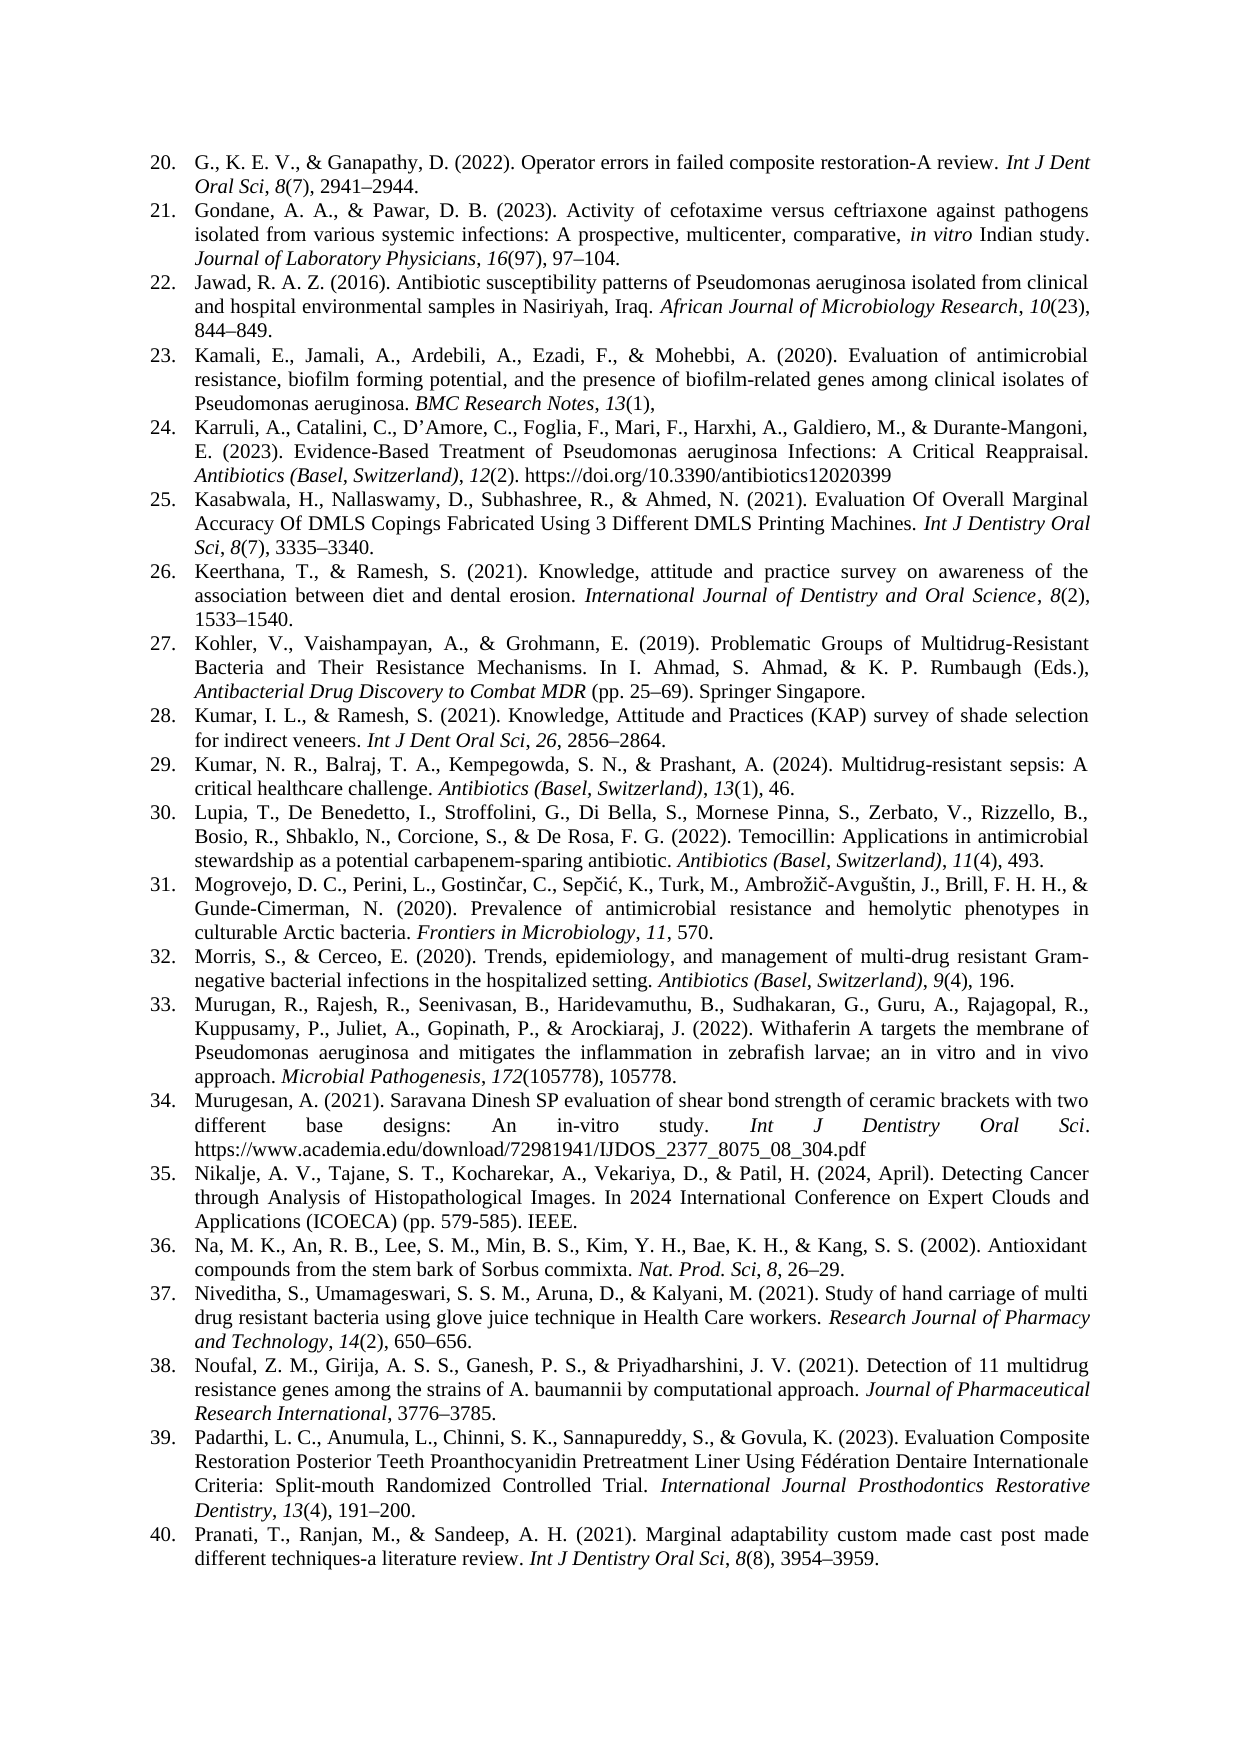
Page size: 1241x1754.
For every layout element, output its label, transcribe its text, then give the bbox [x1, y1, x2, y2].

text Kohler, V., Vaishampayan, A., & Grohmann, E. (2019). Problematic Groups of Multidrug-Resistant Bacteria and Their Resistance Mechanisms. In I. Ahmad, S. Ahmad, & K. P. Rumbaugh (Eds.), Antibacterial Drug Discovery to Combat MDR (pp. 25–69). Springer Singapore. [150, 631, 1090, 703]
text Morris, S., & Cerceo, E. (2020). Trends, epidemiology, and management of multi-drug resistant Gram-negative bacterial infections in the hospitalized setting. Antibiotics (Basel, Switzerland), 9(4), 196. [150, 944, 1090, 992]
text Lupia, T., De Benedetto, I., Stroffolini, G., Di Bella, S., Mornese Pinna, S., Zerbato, V., Rizzello, B., Bosio, R., Shbaklo, N., Corcione, S., & De Rosa, F. G. (2022). Temocillin: Applications in antimicrobial stewardship as a potential carbapenem-sparing antibiotic. Antibiotics (Basel, Switzerland), 11(4), 493. [150, 800, 1090, 872]
text Noufal, Z. M., Girija, A. S. S., Ganesh, P. S., & Priyadharshini, J. V. (2021). Detection of 11 multidrug resistance genes among the strains of A. baumannii by computational approach. Journal of Pharmaceutical Research International, 3776–3785. [150, 1353, 1090, 1425]
text Gondane, A. A., & Pawar, D. B. (2023). Activity of cefotaxime versus ceftriaxone against pathogens isolated from various systemic infections: A prospective, multicenter, comparative, in vitro Indian study. Journal of Laboratory Physicians, 16(97), 97–104. [150, 198, 1090, 270]
text Na, M. K., An, R. B., Lee, S. M., Min, B. S., Kim, Y. H., Bae, K. H., & Kang, S. S. (2002). Antioxidant compounds from the stem bark of Sorbus commixta. Nat. Prod. Sci, 8, 26–29. [150, 1233, 1090, 1281]
text Padarthi, L. C., Anumula, L., Chinni, S. K., Sannapureddy, S., & Govula, K. (2023). Evaluation Composite Restoration Posterior Teeth Proanthocyanidin Pretreatment Liner Using Fédération Dentaire Internationale Criteria: Split-mouth Randomized Controlled Trial. International Journal Prosthodontics Restorative Dentistry, 13(4), 191–200. [150, 1425, 1090, 1522]
text Jawad, R. A. Z. (2016). Antibiotic susceptibility patterns of Pseudomonas aeruginosa isolated from clinical and hospital environmental samples in Nasiriyah, Iraq. African Journal of Microbiology Research, 10(23), 844–849. [150, 270, 1090, 342]
text Kumar, N. R., Balraj, T. A., Kempegowda, S. N., & Prashant, A. (2024). Multidrug-resistant sepsis: A critical healthcare challenge. Antibiotics (Basel, Switzerland), 13(1), 46. [150, 752, 1090, 800]
text Karruli, A., Catalini, C., D’Amore, C., Foglia, F., Mari, F., Harxhi, A., Galdiero, M., & Durante-Mangoni, E. (2023). Evidence-Based Treatment of Pseudomonas aeruginosa Infections: A Critical Reappraisal. Antibiotics (Basel, Switzerland), 12(2). https://doi.org/10.3390/antibiotics12020399 [150, 415, 1090, 487]
text Murugesan, A. (2021). Saravana Dinesh SP evaluation of shear bond strength of ceramic brackets with two different base designs: An in-vitro study. Int J Dentistry Oral Sci. https://www.academia.edu/download/72981941/IJDOS_2377_8075_08_304.pdf [150, 1088, 1090, 1161]
text Murugan, R., Rajesh, R., Seenivasan, B., Haridevamuthu, B., Sudhakaran, G., Guru, A., Rajagopal, R., Kuppusamy, P., Juliet, A., Gopinath, P., & Arockiaraj, J. (2022). Withaferin A targets the membrane of Pseudomonas aeruginosa and mitigates the inflammation in zebrafish larvae; an in vitro and in vivo approach. Microbial Pathogenesis, 172(105778), 105778. [150, 992, 1090, 1088]
text Keerthana, T., & Ramesh, S. (2021). Knowledge, attitude and practice survey on awareness of the association between diet and dental erosion. International Journal of Dentistry and Oral Science, 8(2), 1533–1540. [150, 559, 1090, 631]
text Kumar, I. L., & Ramesh, S. (2021). Knowledge, Attitude and Practices (KAP) survey of shade selection for indirect veneers. Int J Dent Oral Sci, 26, 2856–2864. [150, 703, 1090, 752]
text Nikalje, A. V., Tajane, S. T., Kocharekar, A., Vekariya, D., & Patil, H. (2024, April). Detecting Cancer through Analysis of Histopathological Images. In 2024 International Conference on Expert Clouds and Applications (ICOECA) (pp. 579-585). IEEE. [150, 1161, 1090, 1233]
text Kasabwala, H., Nallaswamy, D., Subhashree, R., & Ahmed, N. (2021). Evaluation Of Overall Marginal Accuracy Of DMLS Copings Fabricated Using 3 Different DMLS Printing Machines. Int J Dentistry Oral Sci, 8(7), 3335–3340. [150, 487, 1090, 559]
text Kamali, E., Jamali, A., Ardebili, A., Ezadi, F., & Mohebbi, A. (2020). Evaluation of antimicrobial resistance, biofilm forming potential, and the presence of biofilm-related genes among clinical isolates of Pseudomonas aeruginosa. BMC Research Notes, 13(1), [150, 342, 1090, 415]
text G., K. E. V., & Ganapathy, D. (2022). Operator errors in failed composite restoration-A review. Int J Dent Oral Sci, 8(7), 2941–2944. [150, 150, 1090, 198]
text Niveditha, S., Umamageswari, S. S. M., Aruna, D., & Kalyani, M. (2021). Study of hand carriage of multi drug resistant bacteria using glove juice technique in Health Care workers. Research Journal of Pharmacy and Technology, 14(2), 650–656. [150, 1281, 1090, 1353]
text Pranati, T., Ranjan, M., & Sandeep, A. H. (2021). Marginal adaptability custom made cast post made different techniques-a literature review. Int J Dentistry Oral Sci, 8(8), 3954–3959. [150, 1522, 1090, 1570]
text Mogrovejo, D. C., Perini, L., Gostinčar, C., Sepčić, K., Turk, M., Ambrožič-Avguštin, J., Brill, F. H. H., & Gunde-Cimerman, N. (2020). Prevalence of antimicrobial resistance and hemolytic phenotypes in culturable Arctic bacteria. Frontiers in Microbiology, 11, 570. [150, 872, 1090, 944]
